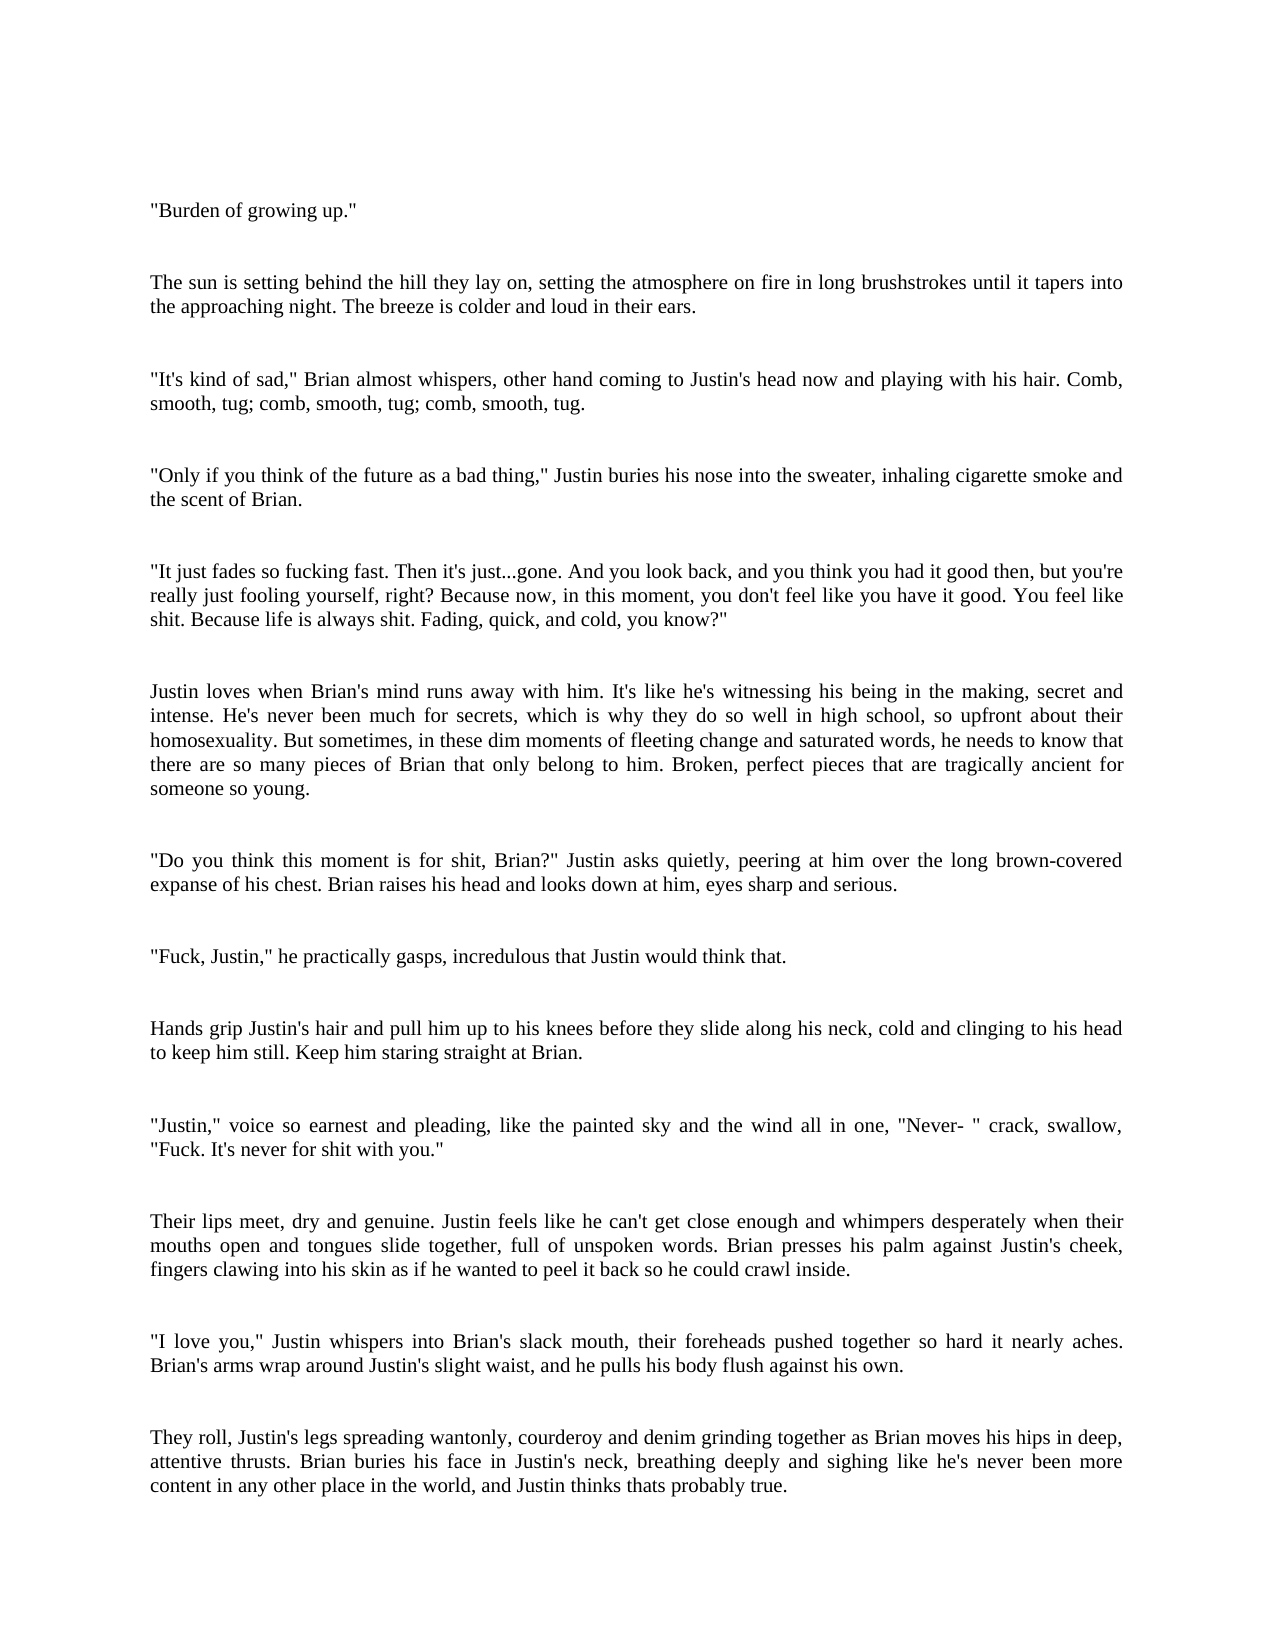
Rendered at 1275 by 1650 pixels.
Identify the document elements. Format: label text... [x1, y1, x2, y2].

text Their lips meet, dry and genuine. Justin feels like he can't get close enough and whimpers desperately when their mouths open and tongues slide together, full of unspoken words. Brian presses his palm against Justin's cheek, fingers clawing into his skin as if he wanted to peel it back so he could crawl inside. [150, 1209, 1125, 1281]
text Hands grip Justin's hair and pull him up to his knees before they slide along his neck, cold and clinging to his head to keep him still. Keep him staring straight at Brian. [150, 1016, 1125, 1064]
text "Only if you think of the future as a bad thing," Justin buries his nose into the sweater, inhaling cigarette smoke and the scent of Brian. [150, 463, 1125, 511]
text "I love you," Justin whispers into Brian's slack mouth, their foreheads pushed together so hard it nearly aches. Brian's arms wrap around Justin's slight waist, and he pulls his body flush against his own. [150, 1329, 1125, 1377]
text They roll, Justin's legs spreading wantonly, courderoy and denim grinding together as Brian moves his hips in deep, attentive thrusts. Brian buries his face in Justin's neck, breathing deeply and sighing like he's never been more content in any other place in the world, and Justin thinks thats probably true. [150, 1425, 1125, 1497]
text "Justin," voice so earnest and pleading, like the painted sky and the wind all in one, "Never- " crack, swallow, "Fuck. It's never for shit with you." [150, 1112, 1125, 1161]
text "Do you think this moment is for shit, Brian?" Justin asks quietly, peering at him over the long brown-covered expanse of his chest. Brian raises his head and looks down at him, eyes sharp and serious. [150, 848, 1125, 896]
text "Burden of growing up." [150, 198, 1125, 222]
text "Fuck, Justin," he practically gasps, incredulous that Justin would think that. [150, 944, 1125, 968]
text "It's kind of sad," Brian almost whispers, other hand coming to Justin's head now and playing with his hair. Comb, smooth, tug; comb, smooth, tug; comb, smooth, tug. [150, 367, 1125, 415]
text The sun is setting behind the hill they lay on, setting the atmosphere on fire in long brushstrokes until it tapers into the approaching night. The breeze is colder and loud in their ears. [150, 270, 1125, 318]
text Justin loves when Brian's mind runs away with him. It's like he's witnessing his being in the making, secret and intense. He's never been much for secrets, which is why they do so well in high school, so upfront about their homosexuality. But sometimes, in these dim moments of fleeting change and saturated words, he needs to know that there are so many pieces of Brian that only belong to him. Broken, perfect pieces that are tragically ancient for someone so young. [150, 679, 1125, 800]
text "It just fades so fucking fast. Then it's just...gone. And you look back, and you think you had it good then, but you're really just fooling yourself, right? Because now, in this moment, you don't feel like you have it good. You feel like shit. Because life is always shit. Fading, quick, and cold, you know?" [150, 559, 1125, 631]
